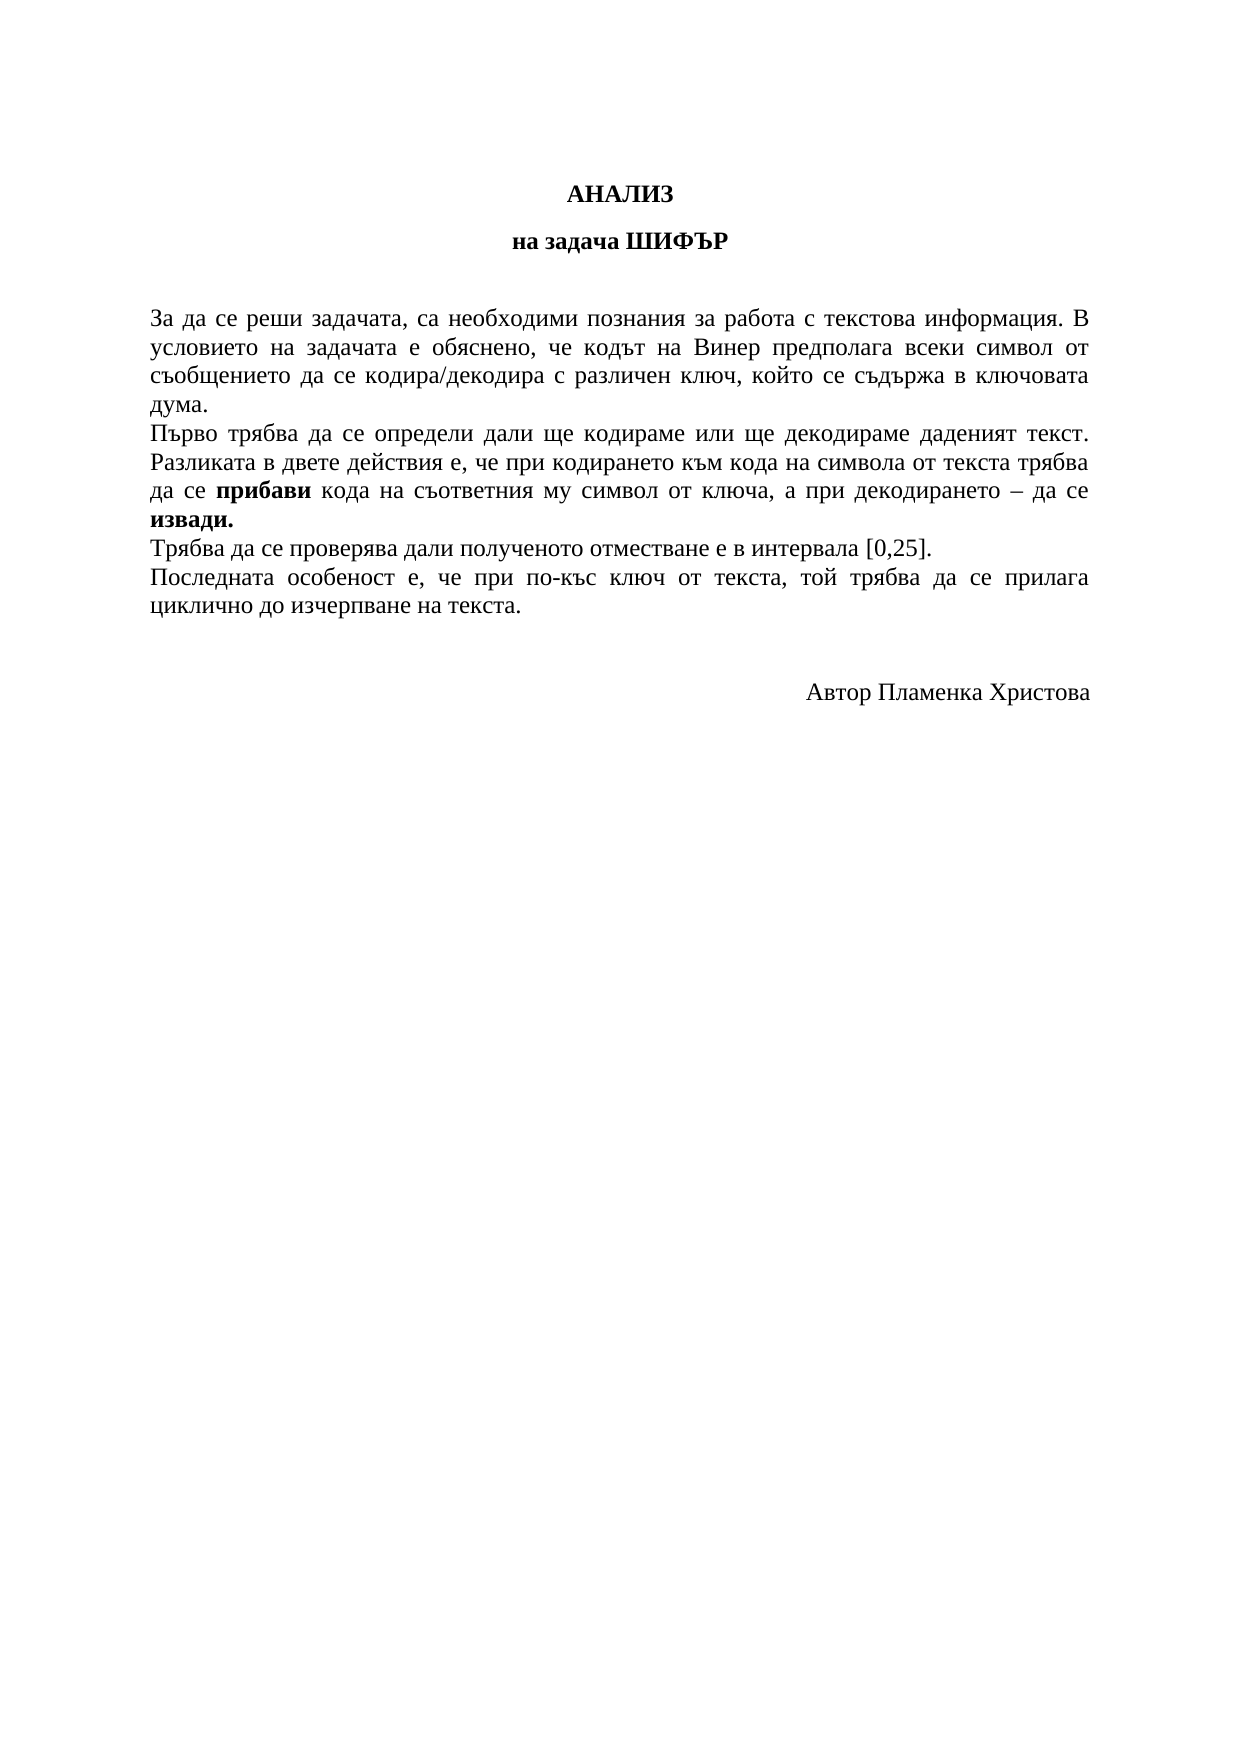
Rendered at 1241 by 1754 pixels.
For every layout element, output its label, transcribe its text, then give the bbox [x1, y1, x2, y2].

text За да се реши задачата, са необходими познания за работа с текстова информация. В условието на задачата е обяснено, че кодът на Винер предполага всеки символ от съобщението да се кодира/декодира с различен ключ, който се съдържа в ключовата дума. [150, 303, 1090, 418]
text на задача ШИФЪР [150, 226, 1090, 255]
text АНАЛИЗ [150, 179, 1090, 207]
text Последната особеност е, че при по-къс ключ от текста, той трябва да се прилага циклично до изчерпване на текста. [150, 562, 1090, 619]
text Трябва да се проверява дали полученото отместване е в интервала [0,25]. [150, 533, 1090, 562]
text Първо трябва да се определи дали ще кодираме или ще декодираме даденият текст. Разликата в двете действия е, че при кодирането към кода на символа от текста трябва да се прибави кода на съответния му символ от ключа, а при декодирането – да се извади. [150, 418, 1090, 533]
text Автор Пламенка Христова [150, 677, 1090, 705]
